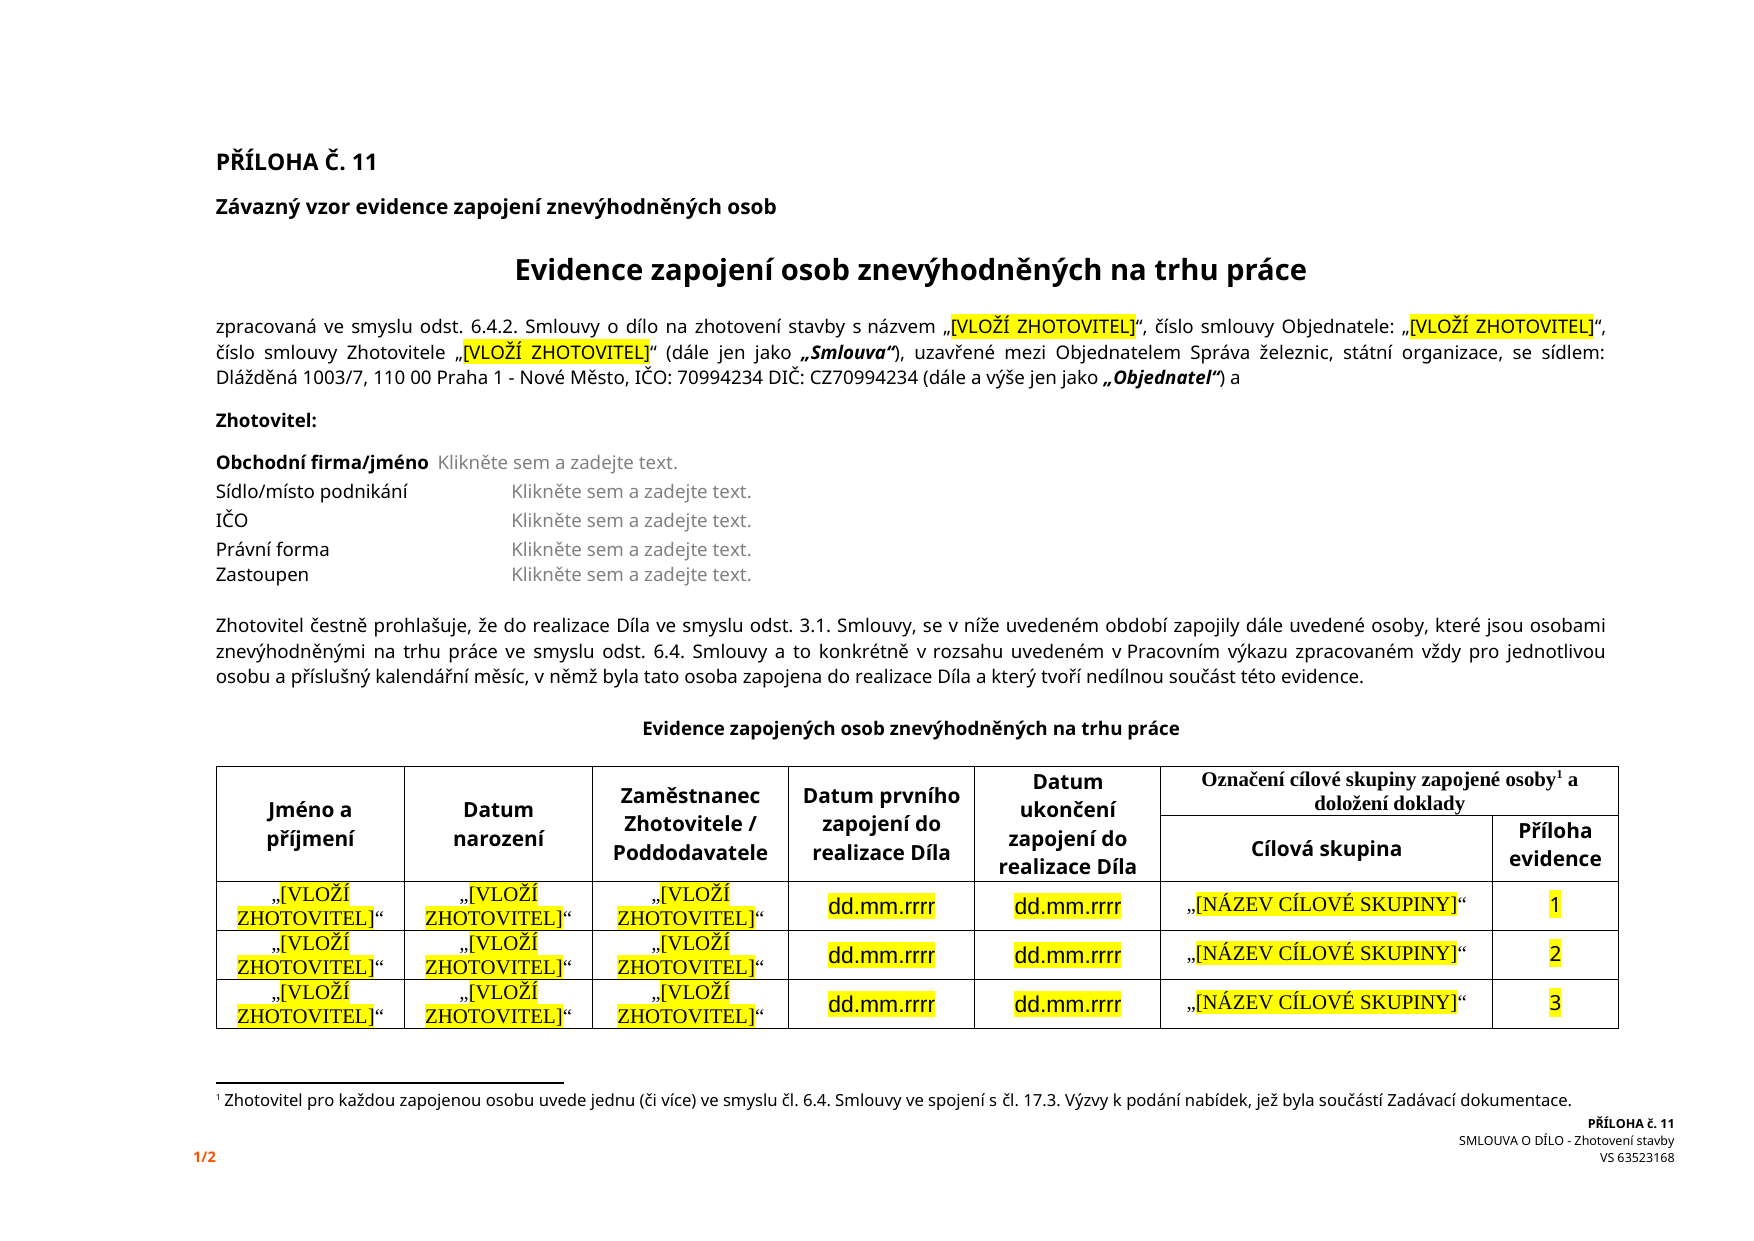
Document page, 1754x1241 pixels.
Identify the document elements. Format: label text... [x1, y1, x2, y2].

table_cell 1 [1493, 882, 1618, 930]
table_cell dd.mm.rrrr [975, 882, 1160, 930]
table_cell „[NÁZEV CÍLOVÉ SKUPINY]“ [1161, 980, 1492, 1028]
table_header Označení cílové skupiny zapojené osoby a doložení doklady [1161, 767, 1618, 815]
text zpracovaná ve smyslu odst. 6.4.2. Smlouvy o dílo na zhotovení stavby s názvem „[VLOŽÍ ZHOTOVITEL]“, číslo smlouvy Objednatele: „[VLOŽÍ ZHOTOVITEL]“, číslo smlouvy Zhotovitele „[VLOŽÍ ZHOTOVITEL]“ (dále jen jako „Smlouva“), uzavřené mezi Objednatelem Správa železnic, státní organizace, se sídlem: Dlážděná 1003/7, 110 00 Praha 1 - Nové Město, IČO: 70994234 DIČ: CZ70994234 (dále a výše jen jako „Objednatel“) a [216, 313, 1606, 390]
table_cell „[VLOŽÍ ZHOTOVITEL]“ [217, 931, 280, 979]
table_cell dd.mm.rrrr [789, 882, 974, 930]
text Závazný vzor evidence zapojení znevýhodněných osob [216, 192, 1606, 221]
table_cell 2 [1493, 931, 1618, 979]
table_cell „[NÁZEV CÍLOVÉ SKUPINY]“ [1161, 931, 1492, 979]
table_cell „[VLOŽÍ ZHOTOVITEL]“ [405, 882, 469, 930]
table_header Datum ukončení zapojení do realizace Díla [975, 767, 1160, 881]
table_header Datum narození [405, 767, 592, 881]
table_cell „[VLOŽÍ ZHOTOVITEL]“ [217, 980, 280, 1028]
text IČO [216, 504, 1606, 533]
table_header Jméno a příjmení [217, 767, 404, 881]
table_cell „[VLOŽÍ ZHOTOVITEL]“ [350, 931, 404, 979]
table_cell „[VLOŽÍ ZHOTOVITEL]“ [405, 931, 469, 979]
table_cell Příloha evidence [1493, 816, 1618, 881]
table_cell dd.mm.rrrr [975, 980, 1160, 1028]
table_cell „[VLOŽÍ ZHOTOVITEL]“ [538, 882, 592, 930]
table_cell 3 [1493, 980, 1618, 1028]
text Evidence zapojených osob znevýhodněných na trhu práce [216, 715, 1606, 740]
table_cell „[VLOŽÍ ZHOTOVITEL]“ [405, 980, 469, 1028]
text Zhotovitel čestně prohlašuje, že do realizace Díla ve smyslu odst. 3.1. Smlouvy, se v níže uvedeném období zapojily dále uvedené osoby, které jsou osobami znevýhodněnými na trhu práce ve smyslu odst. 6.4. Smlouvy a to konkrétně v rozsahu uvedeném v Pracovním výkazu zpracovaném vždy pro jednotlivou osobu a příslušný kalendářní měsíc, v němž byla tato osoba zapojena do realizace Díla a který tvoří nedílnou součást této evidence. [216, 613, 1606, 689]
table_cell „[NÁZEV CÍLOVÉ SKUPINY]“ [1161, 882, 1492, 930]
table_header Datum prvního zapojení do realizace Díla [789, 767, 974, 881]
table_cell „[VLOŽÍ ZHOTOVITEL]“ [730, 882, 788, 930]
table_cell dd.mm.rrrr [975, 931, 1160, 979]
table_cell dd.mm.rrrr [789, 931, 974, 979]
text Obchodní firma/jméno [216, 446, 1606, 475]
text Evidence zapojení osob znevýhodněných na trhu práce [216, 249, 1606, 288]
text Zhotovitel: [216, 402, 1606, 433]
table_cell „[VLOŽÍ ZHOTOVITEL]“ [593, 882, 660, 930]
table_cell „[VLOŽÍ ZHOTOVITEL]“ [593, 980, 660, 1028]
table_header Zaměstnanec Zhotovitele / Poddodavatele [593, 767, 788, 881]
table_cell „[VLOŽÍ ZHOTOVITEL]“ [593, 931, 660, 979]
table_cell „[VLOŽÍ ZHOTOVITEL]“ [538, 931, 592, 979]
text Zastoupen [216, 562, 1606, 587]
text Sídlo/místo podnikání [216, 475, 1606, 504]
table_cell Cílová skupina [1161, 816, 1492, 881]
table_cell „[VLOŽÍ ZHOTOVITEL]“ [350, 980, 404, 1028]
table_cell „[VLOŽÍ ZHOTOVITEL]“ [538, 980, 592, 1028]
table_cell dd.mm.rrrr [789, 980, 974, 1028]
table_cell „[VLOŽÍ ZHOTOVITEL]“ [730, 931, 788, 979]
text Příloha č. 11 [216, 146, 1606, 177]
text Právní forma [216, 533, 1606, 562]
table_cell „[VLOŽÍ ZHOTOVITEL]“ [730, 980, 788, 1028]
table_cell „[VLOŽÍ ZHOTOVITEL]“ [217, 882, 280, 930]
table_cell „[VLOŽÍ ZHOTOVITEL]“ [350, 882, 404, 930]
